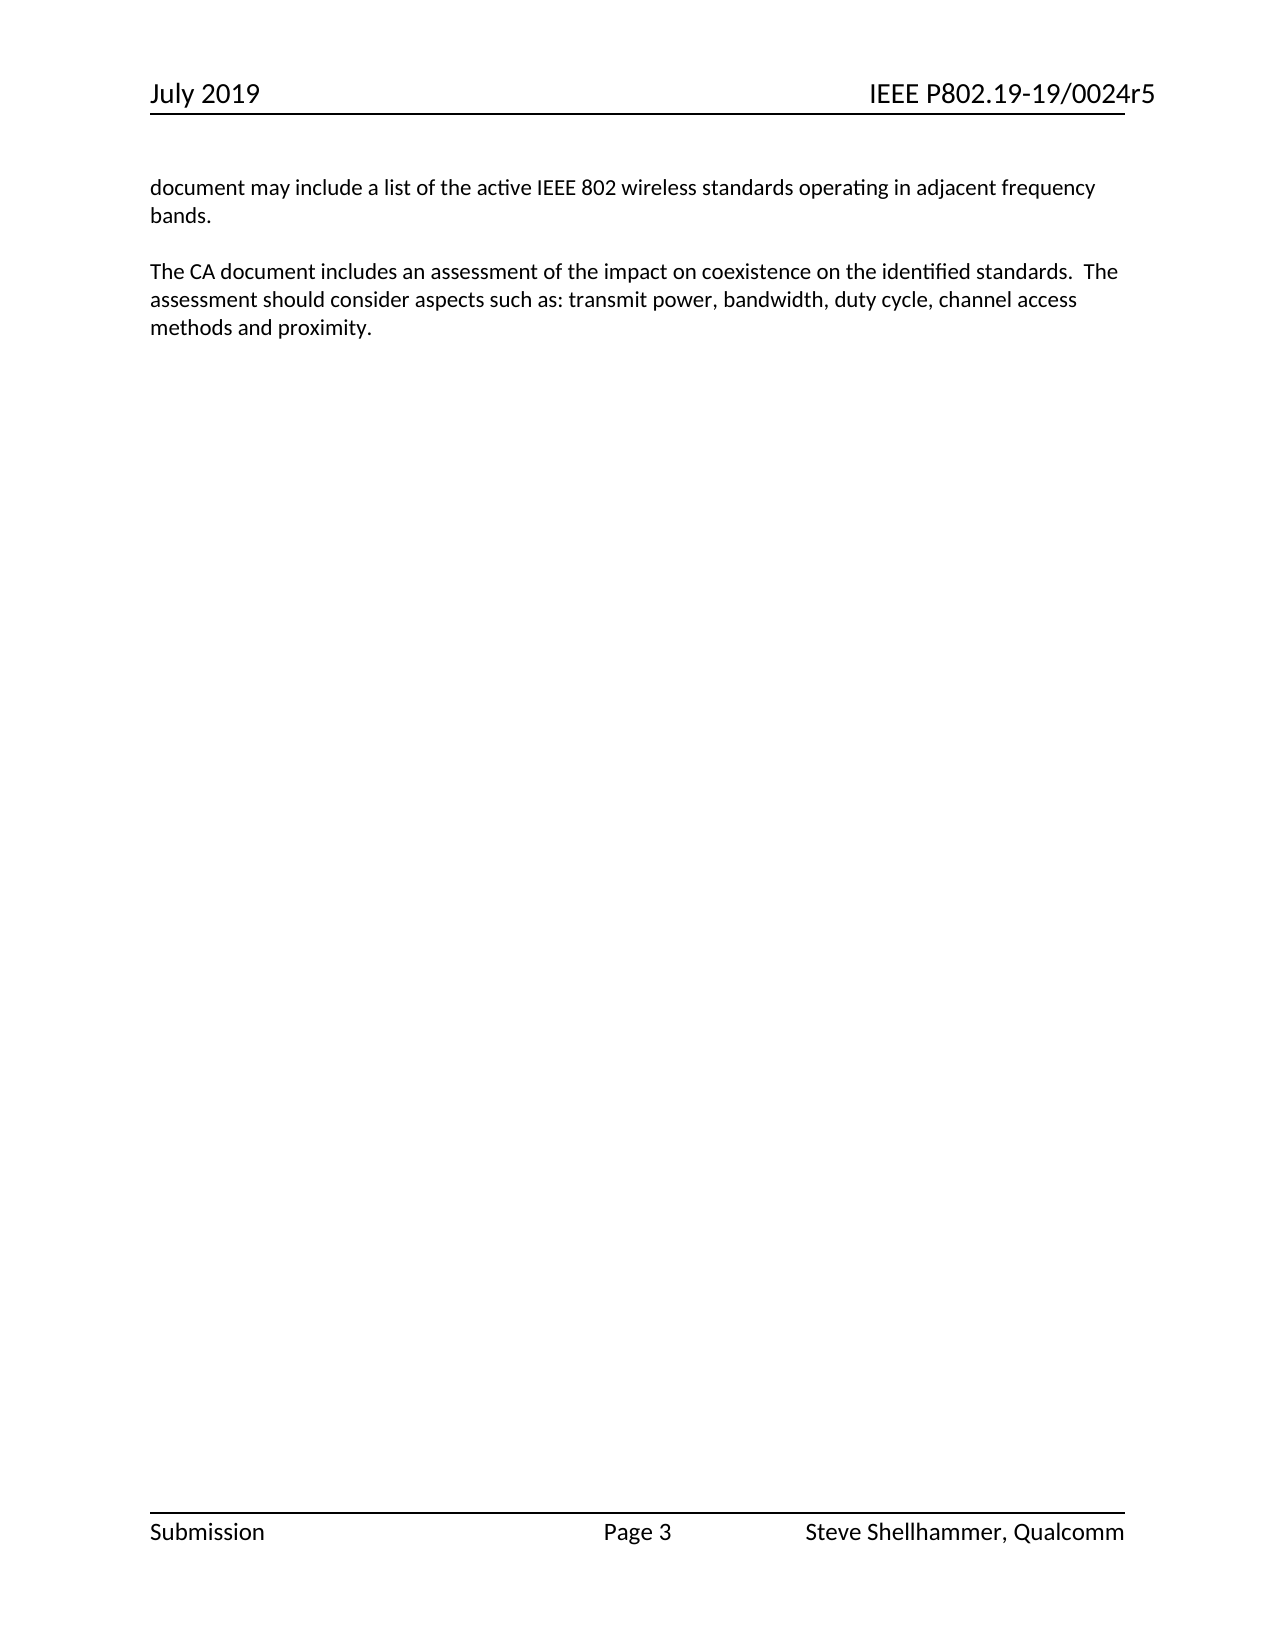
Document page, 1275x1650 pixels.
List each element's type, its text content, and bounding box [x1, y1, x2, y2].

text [150, 173, 1125, 229]
text The CA document includes an assessment of the impact on coexistence on the identified standards. The assessment should consider aspects such as: transmit power, bandwidth, duty cycle, channel access methods and proximity. [150, 257, 1125, 341]
